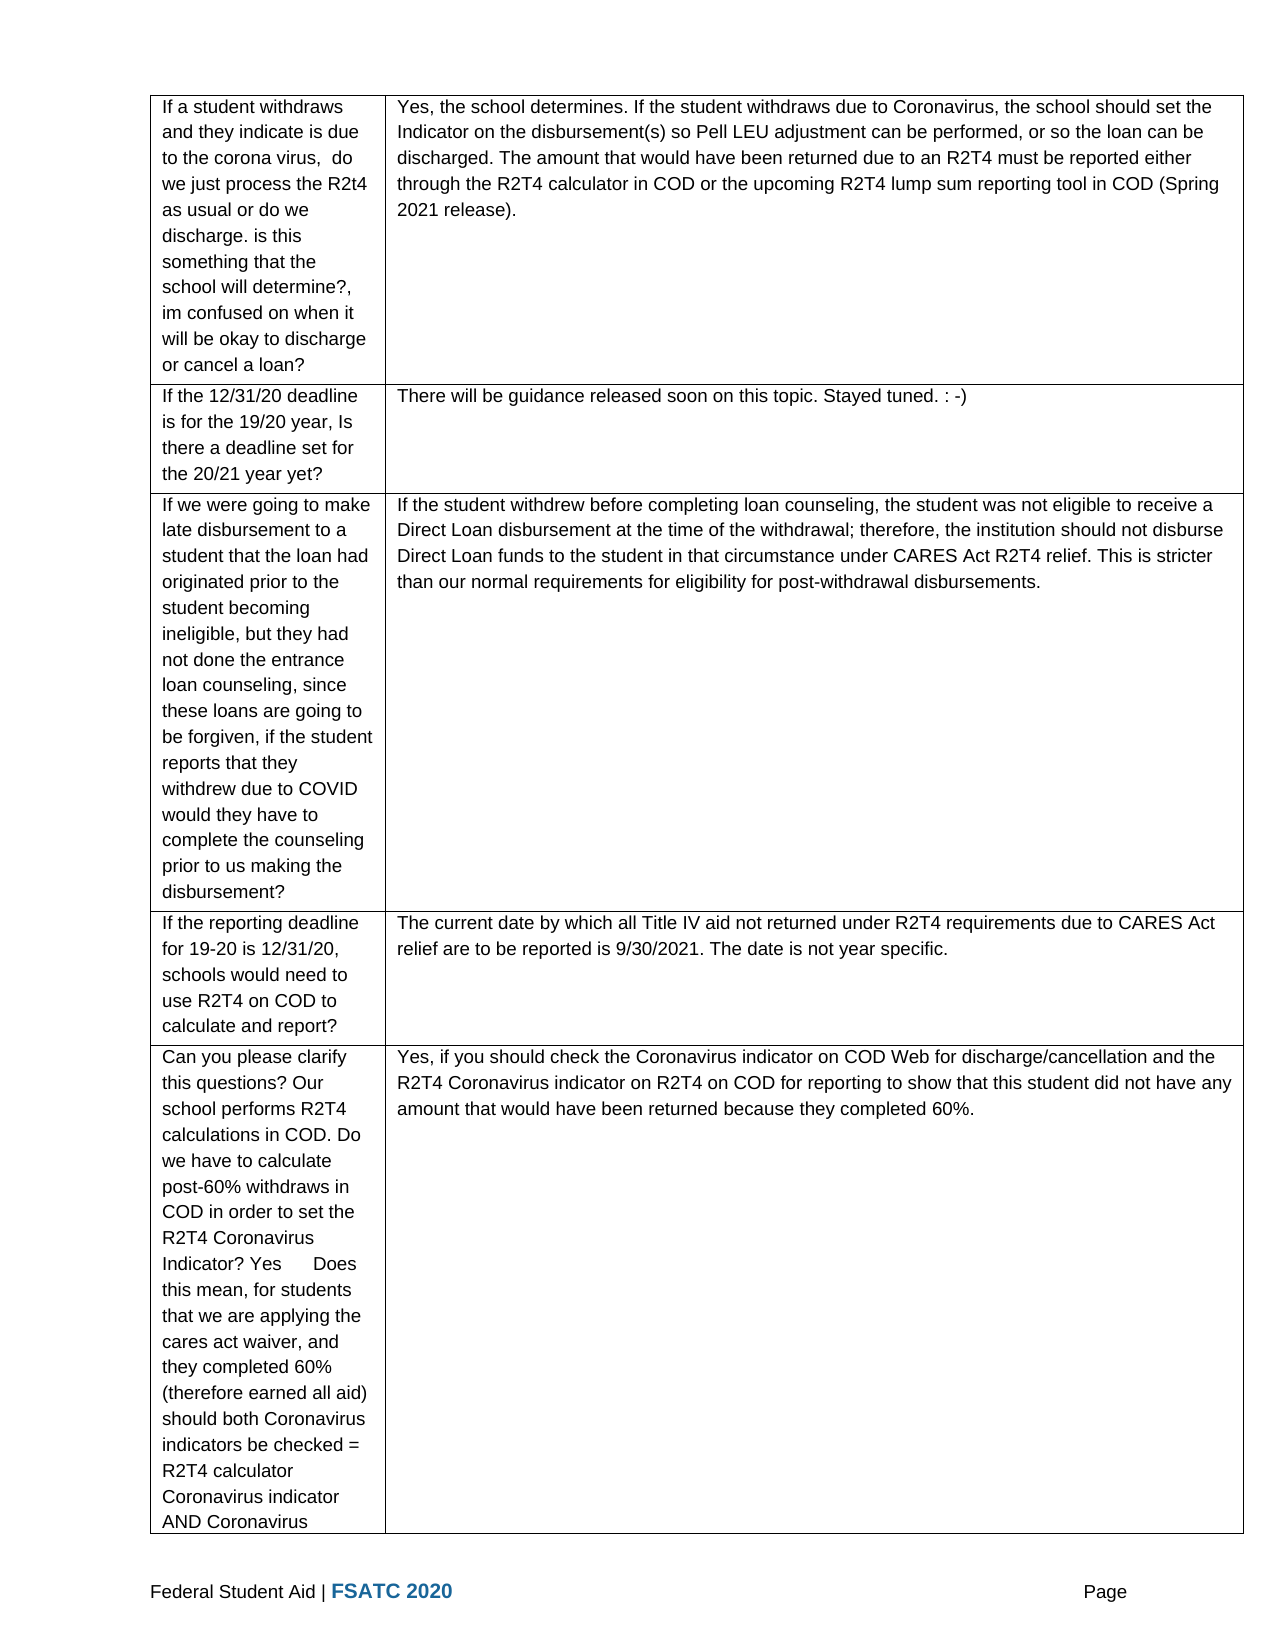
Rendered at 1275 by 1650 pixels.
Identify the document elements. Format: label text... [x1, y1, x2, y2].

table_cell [151, 1046, 385, 1533]
table_cell If the 12/31/20 deadline is for the 19/20 year, Is there a deadline set for the 20/21 year yet? [151, 385, 385, 492]
table_cell The current date by which all Title IV aid not returned under R2T4 requirements due to CARES Act relief are to be reported is 9/30/2021. The date is not year specific. [386, 912, 1243, 1045]
table_cell If the student withdrew before completing loan counseling, the student was not eligible to receive a Direct Loan disbursement at the time of the withdrawal; therefore, the institution should not disburse Direct Loan funds to the student in that circumstance under CARES Act R2T4 relief. This is stricter than our normal requirements for eligibility for post-withdrawal disbursements. [386, 494, 1243, 911]
table_cell Yes, the school determines. If the student withdraws due to Coronavirus, the school should set the Indicator on the disbursement(s) so Pell LEU adjustment can be performed, or so the loan can be discharged. The amount that would have been returned due to an R2T4 must be reported either through the R2T4 calculator in COD or the upcoming R2T4 lump sum reporting tool in COD (Spring 2021 release). [386, 96, 1243, 384]
table_cell There will be guidance released soon on this topic. Stayed tuned. : -) [386, 385, 1243, 492]
table_cell If we were going to make late disbursement to a student that the loan had originated prior to the student becoming ineligible, but they had not done the entrance loan counseling, since these loans are going to be forgiven, if the student reports that they withdrew due to COVID would they have to complete the counseling prior to us making the disbursement? [151, 494, 385, 911]
table_cell If the reporting deadline for 19-20 is 12/31/20, schools would need to use R2T4 on COD to calculate and report? [151, 912, 385, 1045]
table_cell If a student withdraws and they indicate is due to the corona virus, do we just process the R2t4 as usual or do we discharge. is this something that the school will determine?, im confused on when it will be okay to discharge or cancel a loan? [151, 96, 385, 384]
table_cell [386, 1046, 1243, 1533]
